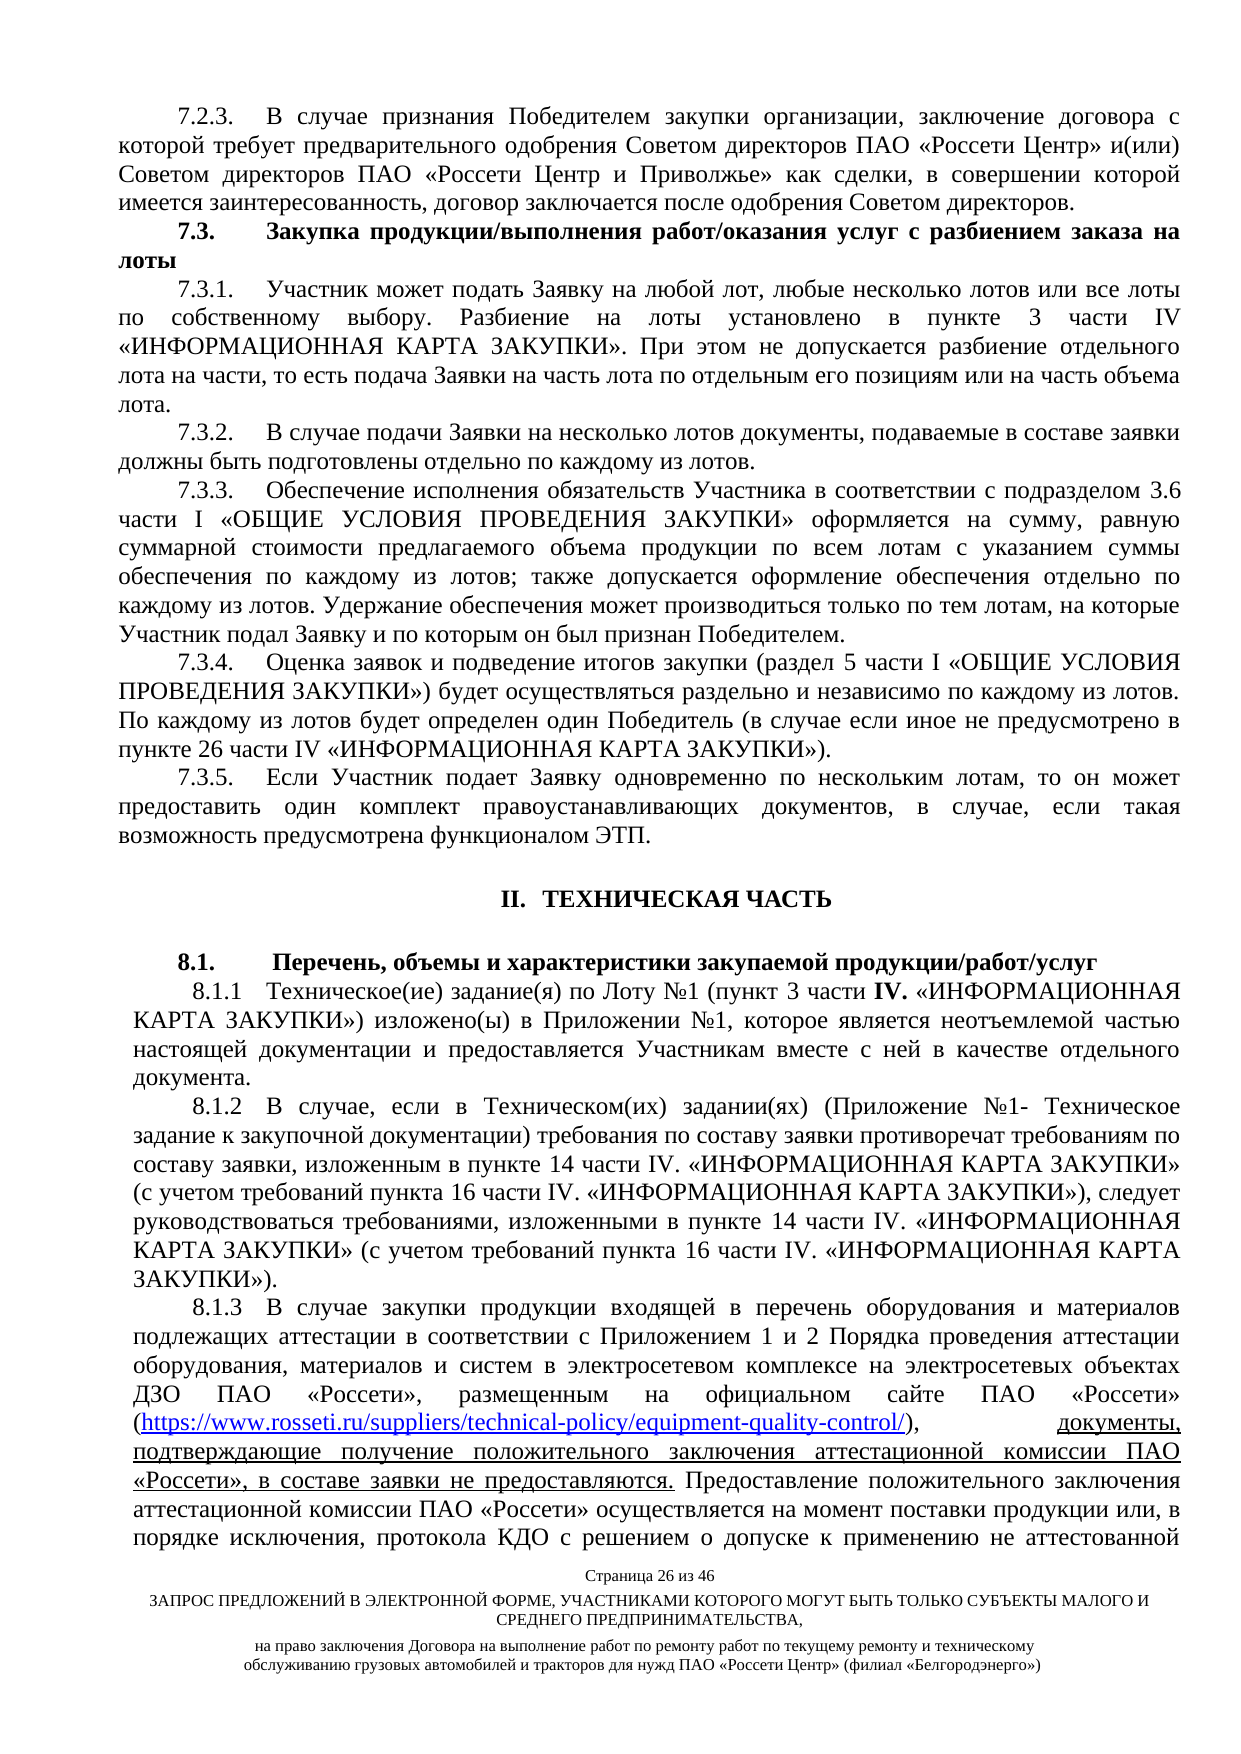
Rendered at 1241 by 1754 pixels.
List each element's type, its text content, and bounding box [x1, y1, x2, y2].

subtitle ТЕХНИЧЕСКАЯ ЧАСТЬ [118, 884, 1181, 912]
subtitle В случае подачи Заявки на несколько лотов документы, подаваемые в составе заявки должны быть подготовлены отдельно по каждому из лотов. [118, 417, 1181, 475]
subtitle Участник может подать Заявку на любой лот, любые несколько лотов или все лоты по собственному выбору. Разбиение на лоты установлено в пункте 3 части IV «ИНФОРМАЦИОННАЯ КАРТА ЗАКУПКИ». При этом не допускается разбиение отдельного лота на части, то есть подача Заявки на часть лота по отдельным его позициям или на часть объема лота. [118, 274, 1181, 417]
subtitle В случае, если в Техническом(их) задании(ях) (Приложение №1- Техническое задание к закупочной документации) требования по составу заявки противоречат требованиям по составу заявки, изложенным в пункте 14 части IV. «ИНФОРМАЦИОННАЯ КАРТА ЗАКУПКИ» (с учетом требований пункта 16 части IV. «ИНФОРМАЦИОННАЯ КАРТА ЗАКУПКИ»), следует руководствоваться требованиями, изложенными в пункте 14 части IV. «ИНФОРМАЦИОННАЯ КАРТА ЗАКУПКИ» (с учетом требований пункта 16 части IV. «ИНФОРМАЦИОННАЯ КАРТА ЗАКУПКИ»). [133, 1091, 1181, 1292]
subtitle Закупка продукции/выполнения работ/оказания услуг с разбиением заказа на лоты [118, 216, 1181, 274]
subtitle Техническое(ие) задание(я) по Лоту №1 (пункт 3 части IV. «ИНФОРМАЦИОННАЯ КАРТА ЗАКУПКИ») изложено(ы) в Приложении №1, которое является неотъемлемой частью настоящей документации и предоставляется Участникам вместе с ней в качестве отдельного документа. [133, 976, 1181, 1091]
subtitle Оценка заявок и подведение итогов закупки (раздел 5 части I «ОБЩИЕ УСЛОВИЯ ПРОВЕДЕНИЯ ЗАКУПКИ») будет осуществляться раздельно и независимо по каждому из лотов. По каждому из лотов будет определен один Победитель (в случае если иное не предусмотрено в пункте 26 части IV «ИНФОРМАЦИОННАЯ КАРТА ЗАКУПКИ»). [118, 647, 1181, 762]
subtitle Если Участник подает Заявку одновременно по нескольким лотам, то он может предоставить один комплект правоустанавливающих документов, в случае, если такая возможность предусмотрена функционалом ЭТП. [118, 762, 1181, 849]
subtitle Обеспечение исполнения обязательств Участника в соответствии с подразделом 3.6 части I «ОБЩИЕ УСЛОВИЯ ПРОВЕДЕНИЯ ЗАКУПКИ» оформляется на сумму, равную суммарной стоимости предлагаемого объема продукции по всем лотам с указанием суммы обеспечения по каждому из лотов; также допускается оформление обеспечения отдельно по каждому из лотов. Удержание обеспечения может производиться только по тем лотам, на которые Участник подал Заявку и по которым он был признан Победителем. [118, 475, 1181, 647]
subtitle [133, 1463, 1181, 1551]
subtitle В случае признания Победителем закупки организации, заключение договора с которой требует предварительного одобрения Советом директоров ПАО «Россети Центр» и(или) Советом директоров ПАО «Россети Центр и Приволжье» как сделки, в совершении которой имеется заинтересованность, договор заключается после одобрения Советом директоров. [118, 101, 1181, 216]
subtitle Перечень, объемы и характеристики закупаемой продукции/работ/услуг [177, 947, 1181, 976]
